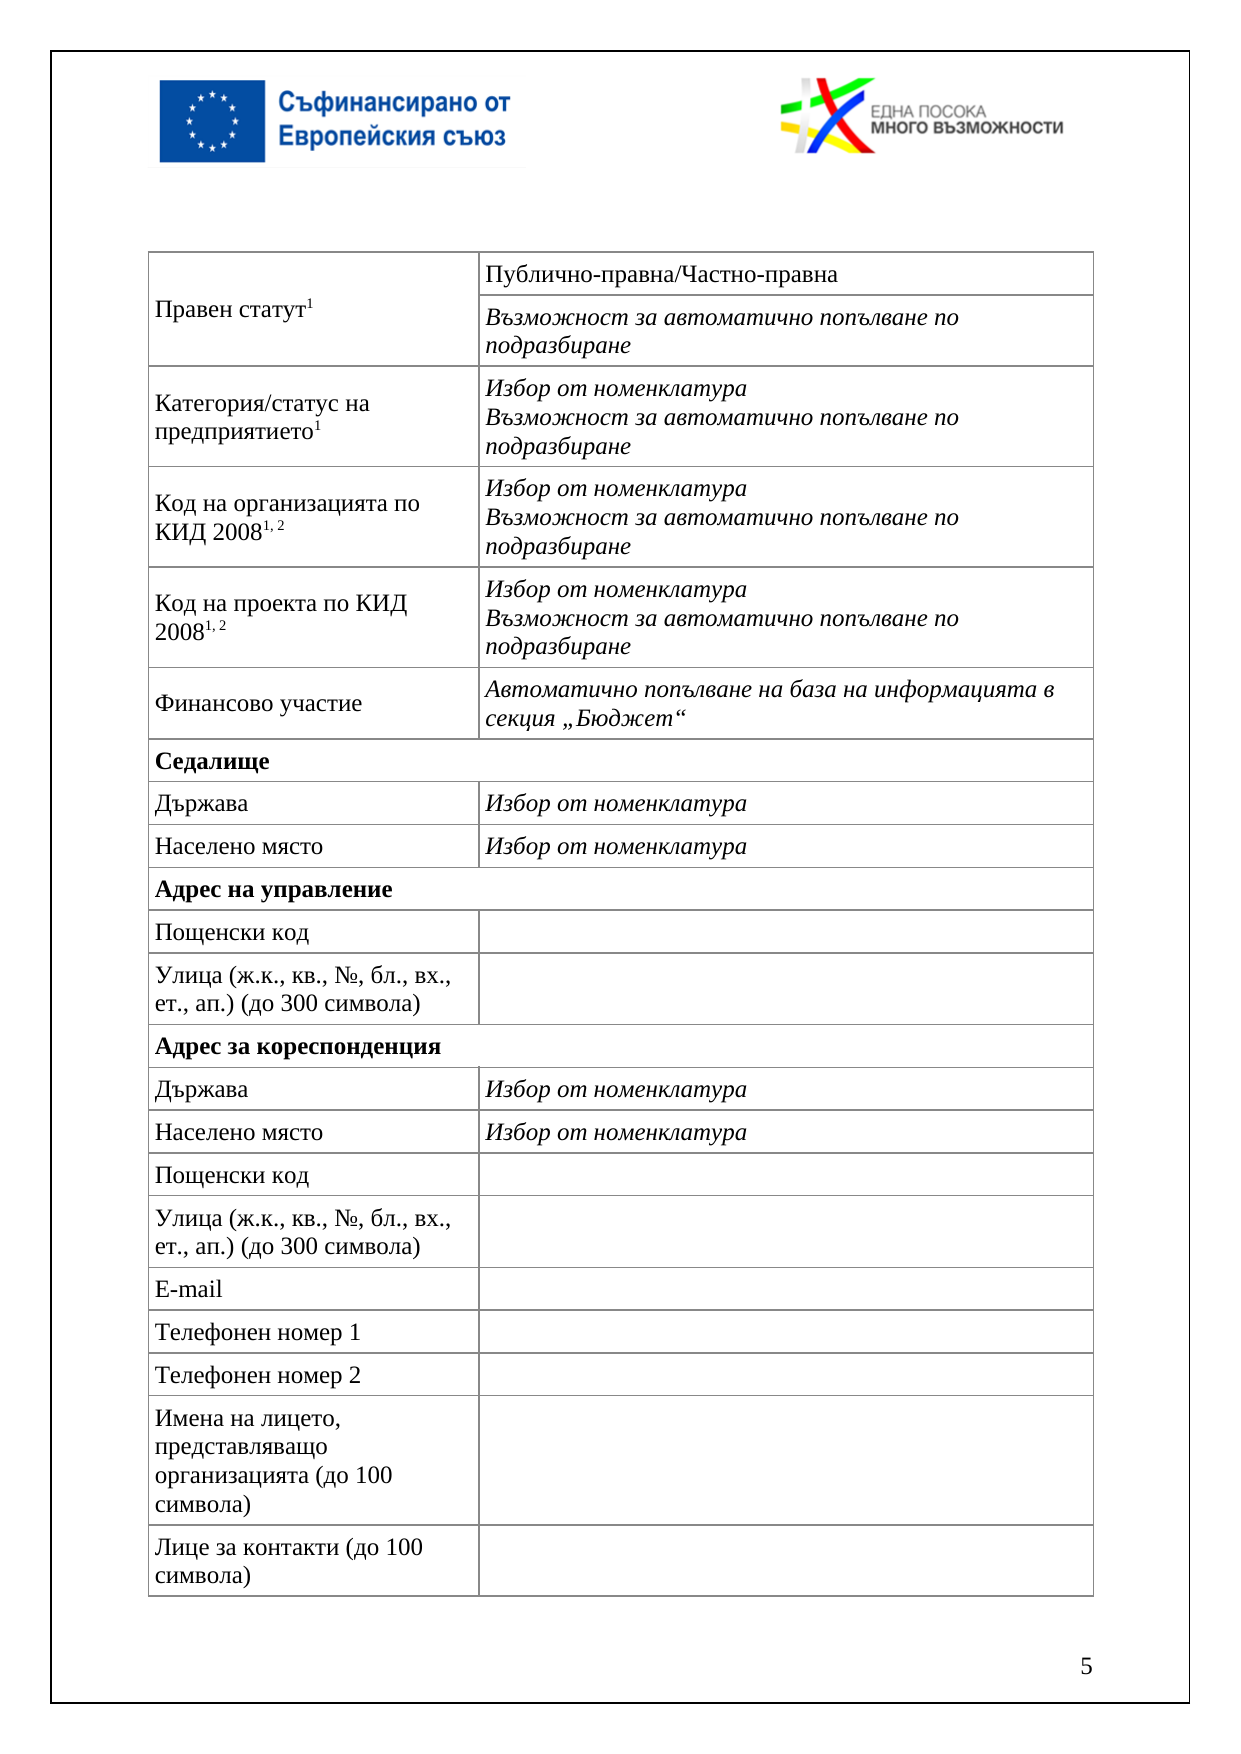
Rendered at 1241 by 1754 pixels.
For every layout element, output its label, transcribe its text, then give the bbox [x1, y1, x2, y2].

table_cell Избор от номенклатура Възможност за автоматично попълване по подразбиране [480, 367, 1093, 466]
table_cell [480, 1154, 1093, 1195]
table_cell Телефонен номер 2 [149, 1354, 478, 1395]
table_cell Пощенски код [149, 911, 478, 952]
table_cell Избор от номенклатура [480, 1068, 1093, 1109]
table_cell Е-mail [149, 1268, 478, 1309]
table_cell Автоматично попълване на база на информацията в секция „Бюджет“ [480, 668, 1093, 738]
table_cell Улица (ж.к., кв., №, бл., вх., ет., ап.) (до 300 символа) [149, 954, 478, 1023]
table_cell Пощенски код [149, 1154, 478, 1195]
table_cell [480, 1311, 1093, 1352]
picture [147, 75, 527, 169]
table_cell Категория/статус на предприятието1 [149, 367, 478, 466]
table_cell Код на организацията по КИД 20081, 2 [149, 467, 478, 566]
table_cell Адрес за кореспонденция [149, 1025, 1093, 1066]
table_cell Държава [149, 1068, 478, 1109]
table_cell Телефонен номер 1 [149, 1311, 478, 1352]
table_cell Избор от номенклатура Възможност за автоматично попълване по подразбиране [480, 467, 1093, 566]
table_cell Лице за контакти (до 100 символа) [149, 1526, 478, 1595]
table_cell [480, 1354, 1093, 1395]
table_cell Населено място [149, 825, 478, 866]
table_cell [480, 1526, 1093, 1595]
table_cell Седалище [149, 740, 1093, 781]
table_cell Възможност за автоматично попълване по подразбиране [480, 296, 1093, 365]
table_cell Код на проекта по КИД 20081, 2 [149, 568, 478, 666]
table_cell Държава [149, 782, 478, 823]
table_cell Избор от номенклатура [480, 782, 1093, 823]
table_cell [480, 911, 1093, 952]
table_cell Имена на лицето, представляващо организацията (до 100 символа) [149, 1396, 478, 1524]
table_cell [480, 1268, 1093, 1309]
table_cell Правен статут1 [149, 253, 478, 365]
table_cell Финансово участие [149, 668, 478, 738]
table_cell Улица (ж.к., кв., №, бл., вх., ет., ап.) (до 300 символа) [149, 1196, 478, 1266]
table_cell [480, 954, 1093, 1023]
table_cell Населено място [149, 1111, 478, 1152]
picture [764, 59, 1088, 169]
table_cell Публично-правна/Частно-правна [480, 253, 1093, 294]
table_cell Избор от номенклатура [480, 1111, 1093, 1152]
table_cell Адрес на управление [149, 868, 1093, 909]
table_cell Избор от номенклатура [480, 825, 1093, 866]
table_cell [480, 1396, 1093, 1524]
table_cell Избор от номенклатура Възможност за автоматично попълване по подразбиране [480, 568, 1093, 666]
table_cell [480, 1196, 1093, 1266]
